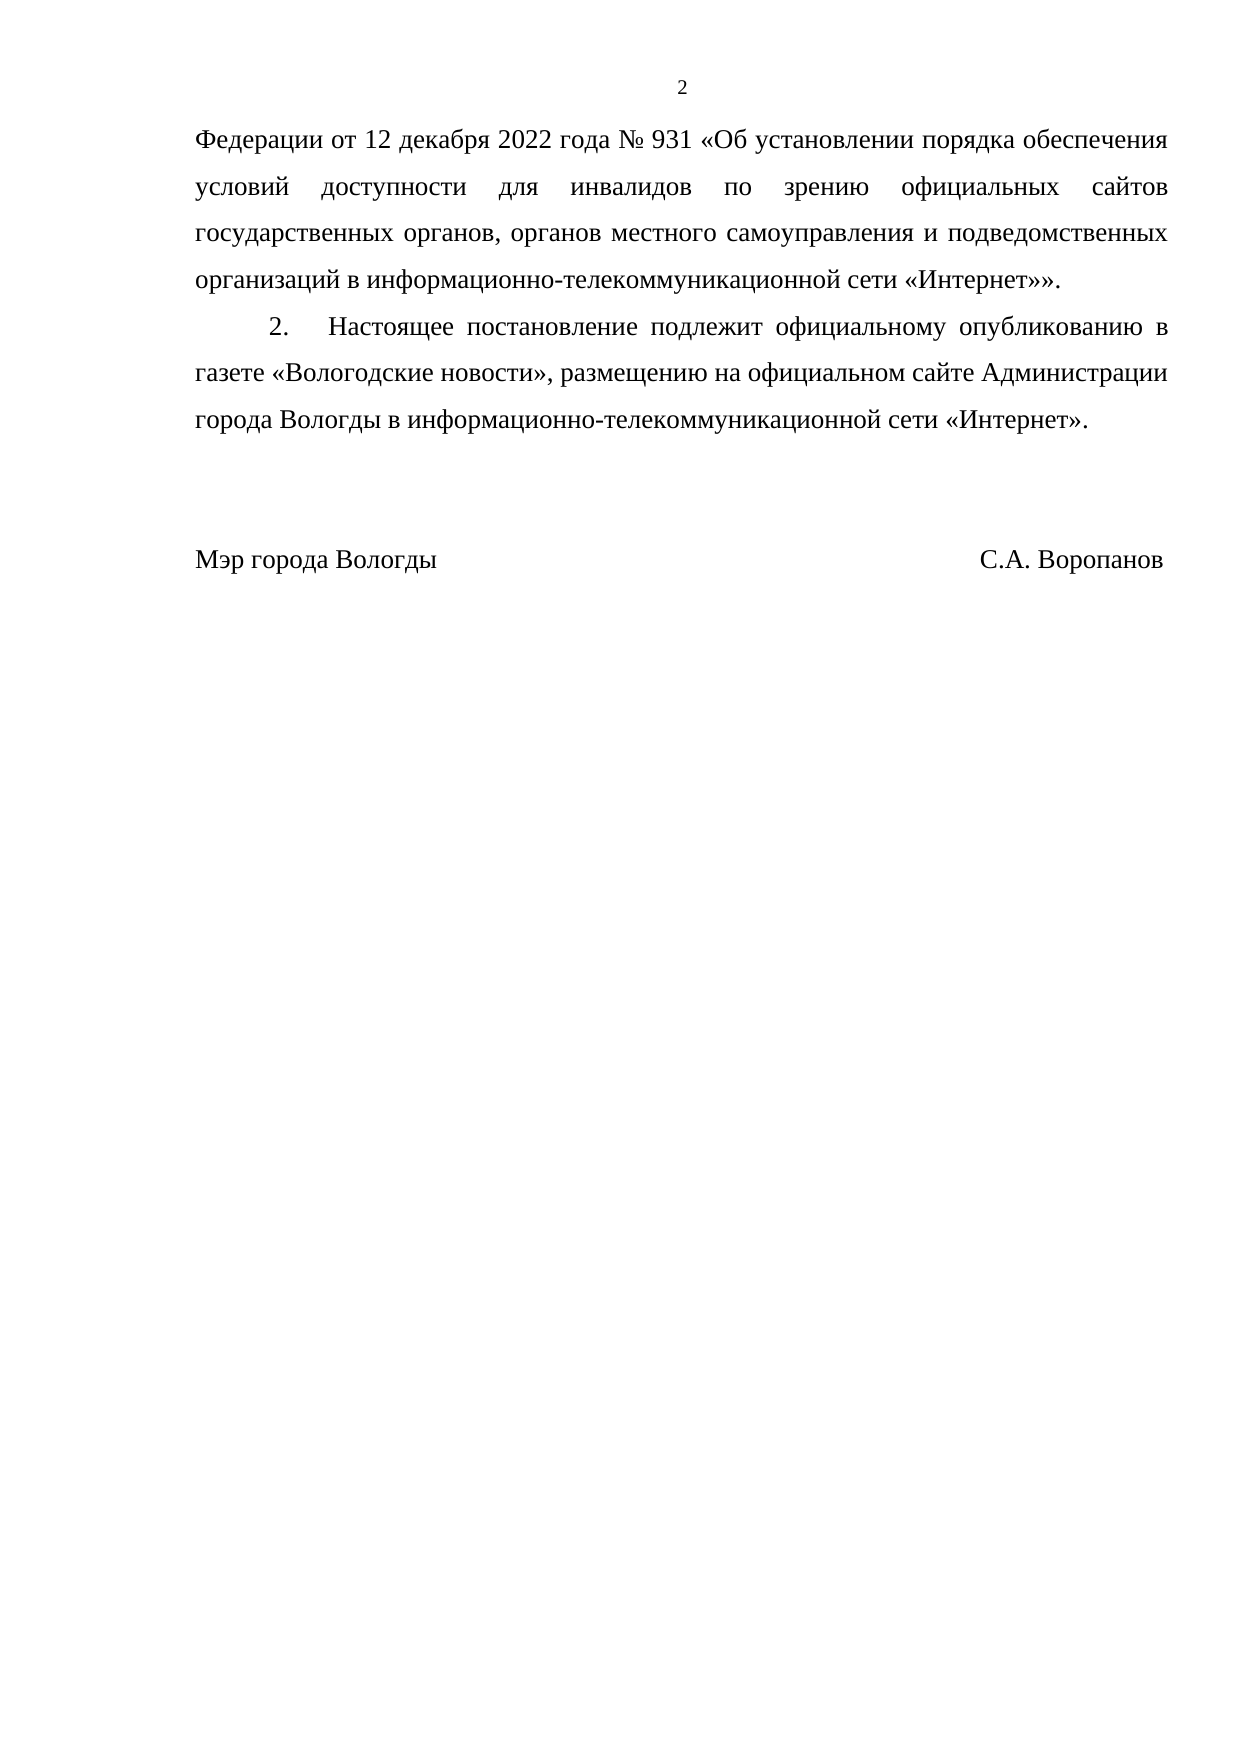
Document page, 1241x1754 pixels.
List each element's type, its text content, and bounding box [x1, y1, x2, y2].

list Настоящее постановление подлежит официальному опубликованию в газете «Вологодские новости», размещению на официальном сайте Администрации города Вологды в информационно-телекоммуникационной сети «Интернет». [195, 310, 1169, 434]
text Мэр города Вологды С.А. Воропанов [195, 543, 1169, 574]
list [195, 123, 1169, 294]
